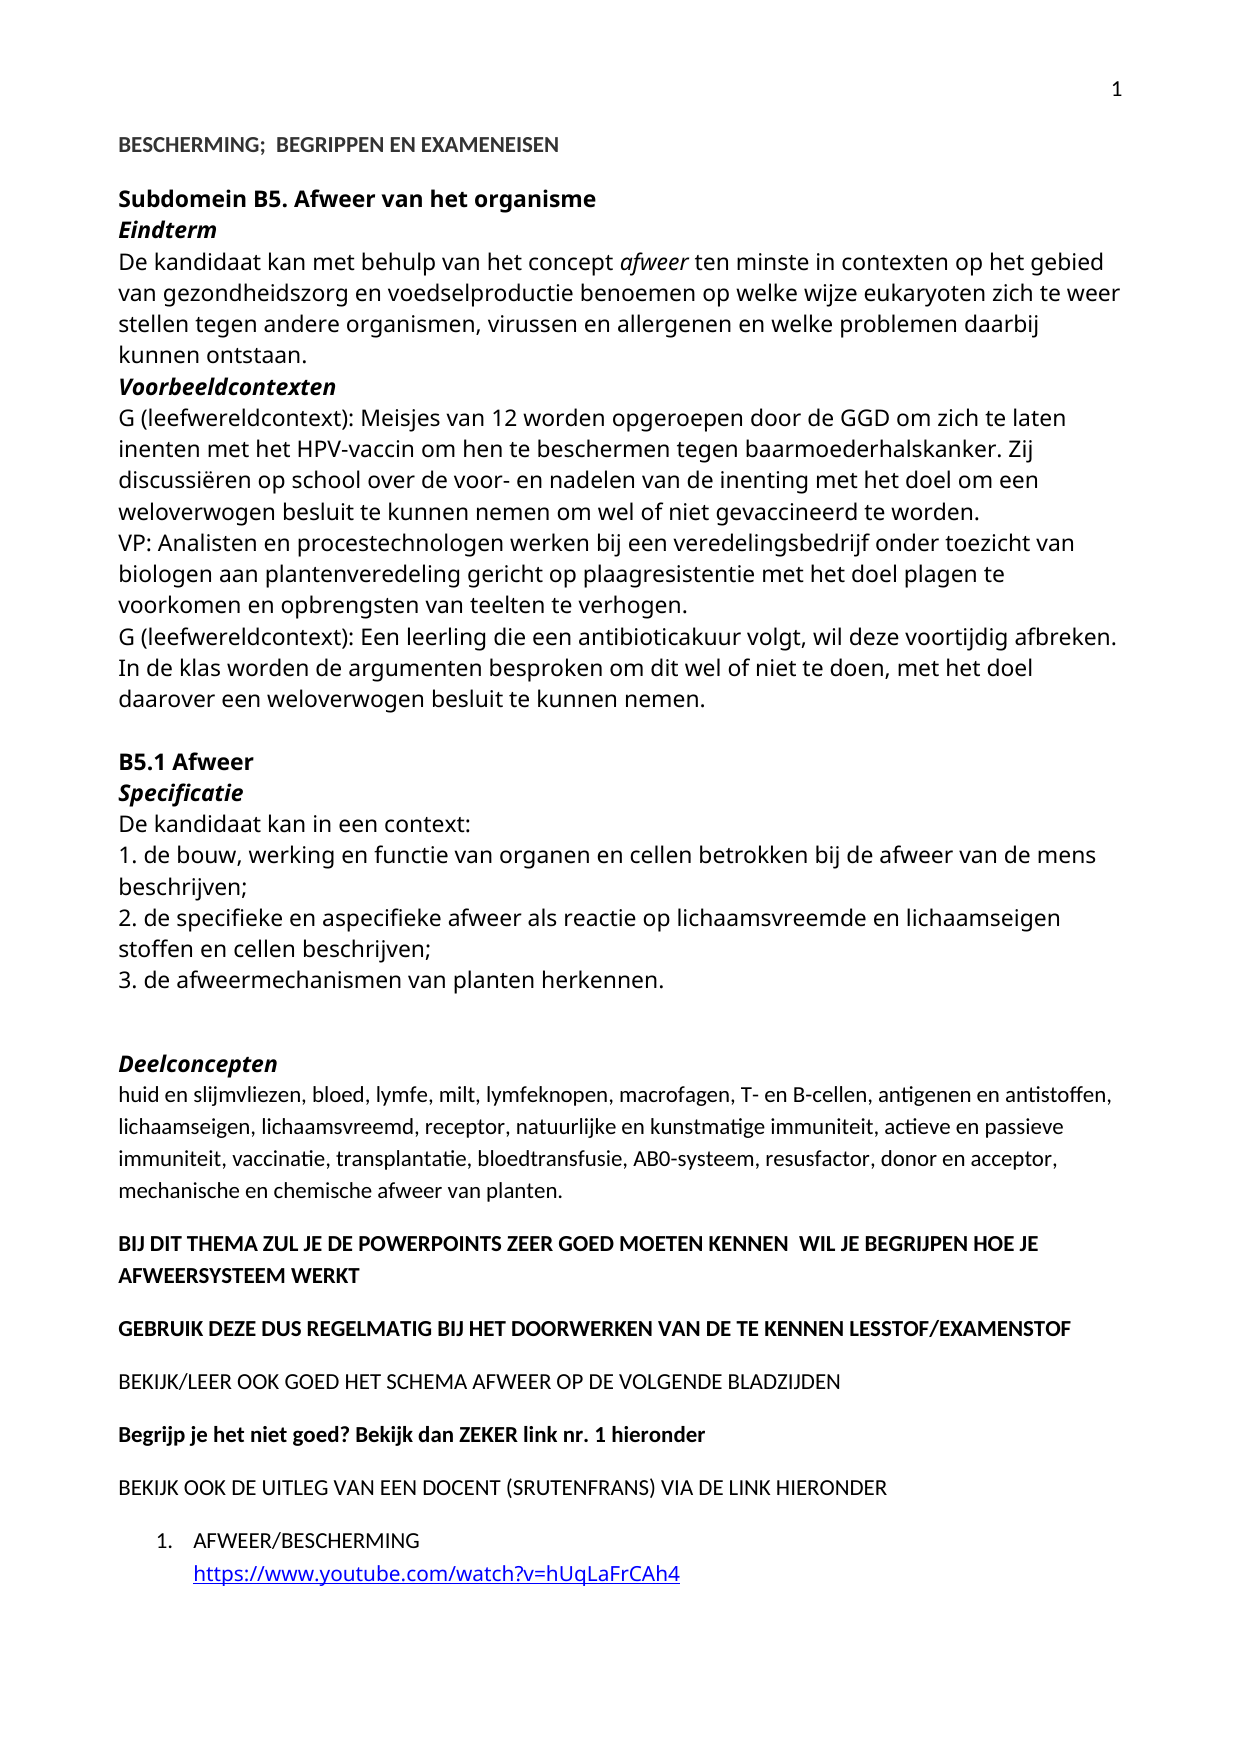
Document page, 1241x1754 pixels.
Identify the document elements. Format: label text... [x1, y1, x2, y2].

text 1. de bouw, werking en functie van organen en cellen betrokken bij de afweer van de mens beschrijven; [118, 839, 1122, 902]
list AFWEER/BESCHERMING [156, 1527, 1122, 1554]
text G (leefwereldcontext): Meisjes van 12 worden opgeroepen door de GGD om zich te laten inenten met het HPV-vaccin om hen te beschermen tegen baarmoederhalskanker. Zij discussiëren op school over de voor- en nadelen van de inenting met het doel om een weloverwogen besluit te kunnen nemen om wel of niet gevaccineerd te worden. [118, 402, 1122, 527]
text De kandidaat kan met behulp van het concept afweer ten minste in contexten op het gebied van gezondheidszorg en voedselproductie benoemen op welke wijze eukaryoten zich te weer stellen tegen andere organismen, virussen en allergenen en welke problemen daarbij kunnen ontstaan. [118, 245, 1122, 370]
text VP: Analisten en procestechnologen werken bij een veredelingsbedrijf onder toezicht van biologen aan plantenveredeling gericht op plaagresistentie met het doel plagen te voorkomen en opbrengsten van teelten te verhogen. [118, 527, 1122, 620]
text De kandidaat kan in een context: [118, 808, 1122, 839]
text Deelconcepten [118, 1048, 1122, 1080]
text GEBRUIK DEZE DUS REGELMATIG BIJ HET DOORWERKEN VAN DE TE KENNEN LESSTOF/EXAMENSTOF [118, 1314, 1122, 1342]
text 3. de afweermechanismen van planten herkennen. [118, 964, 1122, 995]
text Specificatie [118, 777, 1122, 808]
text 2. de specifieke en aspecifieke afweer als reactie op lichaamsvreemde en lichaamseigen stoffen en cellen beschrijven; [118, 902, 1122, 964]
text Subdomein B5. Afweer van het organisme [118, 183, 1122, 214]
text BEKIJK/LEER OOK GOED HET SCHEMA AFWEER OP DE VOLGENDE BLADZIJDEN [118, 1367, 1122, 1396]
list https://www.youtube.com/watch?v=hUqLaFrCAh4 [193, 1559, 1122, 1587]
text Eindterm [118, 214, 1122, 245]
text huid en slijmvliezen, bloed, lymfe, milt, lymfeknopen, macrofagen, T- en B-cellen, antigenen en antistoffen, lichaamseigen, lichaamsvreemd, receptor, natuurlijke en kunstmatige immuniteit, actieve en passieve immuniteit, vaccinatie, transplantatie, bloedtransfusie, AB0-systeem, resusfactor, donor en acceptor, mechanische en chemische afweer van planten. [118, 1080, 1122, 1204]
text Voorbeeldcontexten [118, 370, 1122, 402]
text Begrijp je het niet goed? Bekijk dan ZEKER link nr. 1 hieronder [118, 1421, 1122, 1448]
text B5.1 Afweer [118, 745, 1122, 777]
text BESCHERMING; BEGRIPPEN EN EXAMENEISEN [118, 130, 1122, 158]
text G (leefwereldcontext): Een leerling die een antibioticakuur volgt, wil deze voortijdig afbreken. In de klas worden de argumenten besproken om dit wel of niet te doen, met het doel daarover een weloverwogen besluit te kunnen nemen. [118, 620, 1122, 714]
text BIJ DIT THEMA ZUL JE DE POWERPOINTS ZEER GOED MOETEN KENNEN WIL JE BEGRIJPEN HOE JE AFWEERSYSTEEM WERKT [118, 1229, 1122, 1289]
text BEKIJK OOK DE UITLEG VAN EEN DOCENT (SRUTENFRANS) VIA DE LINK HIERONDER [118, 1473, 1122, 1502]
